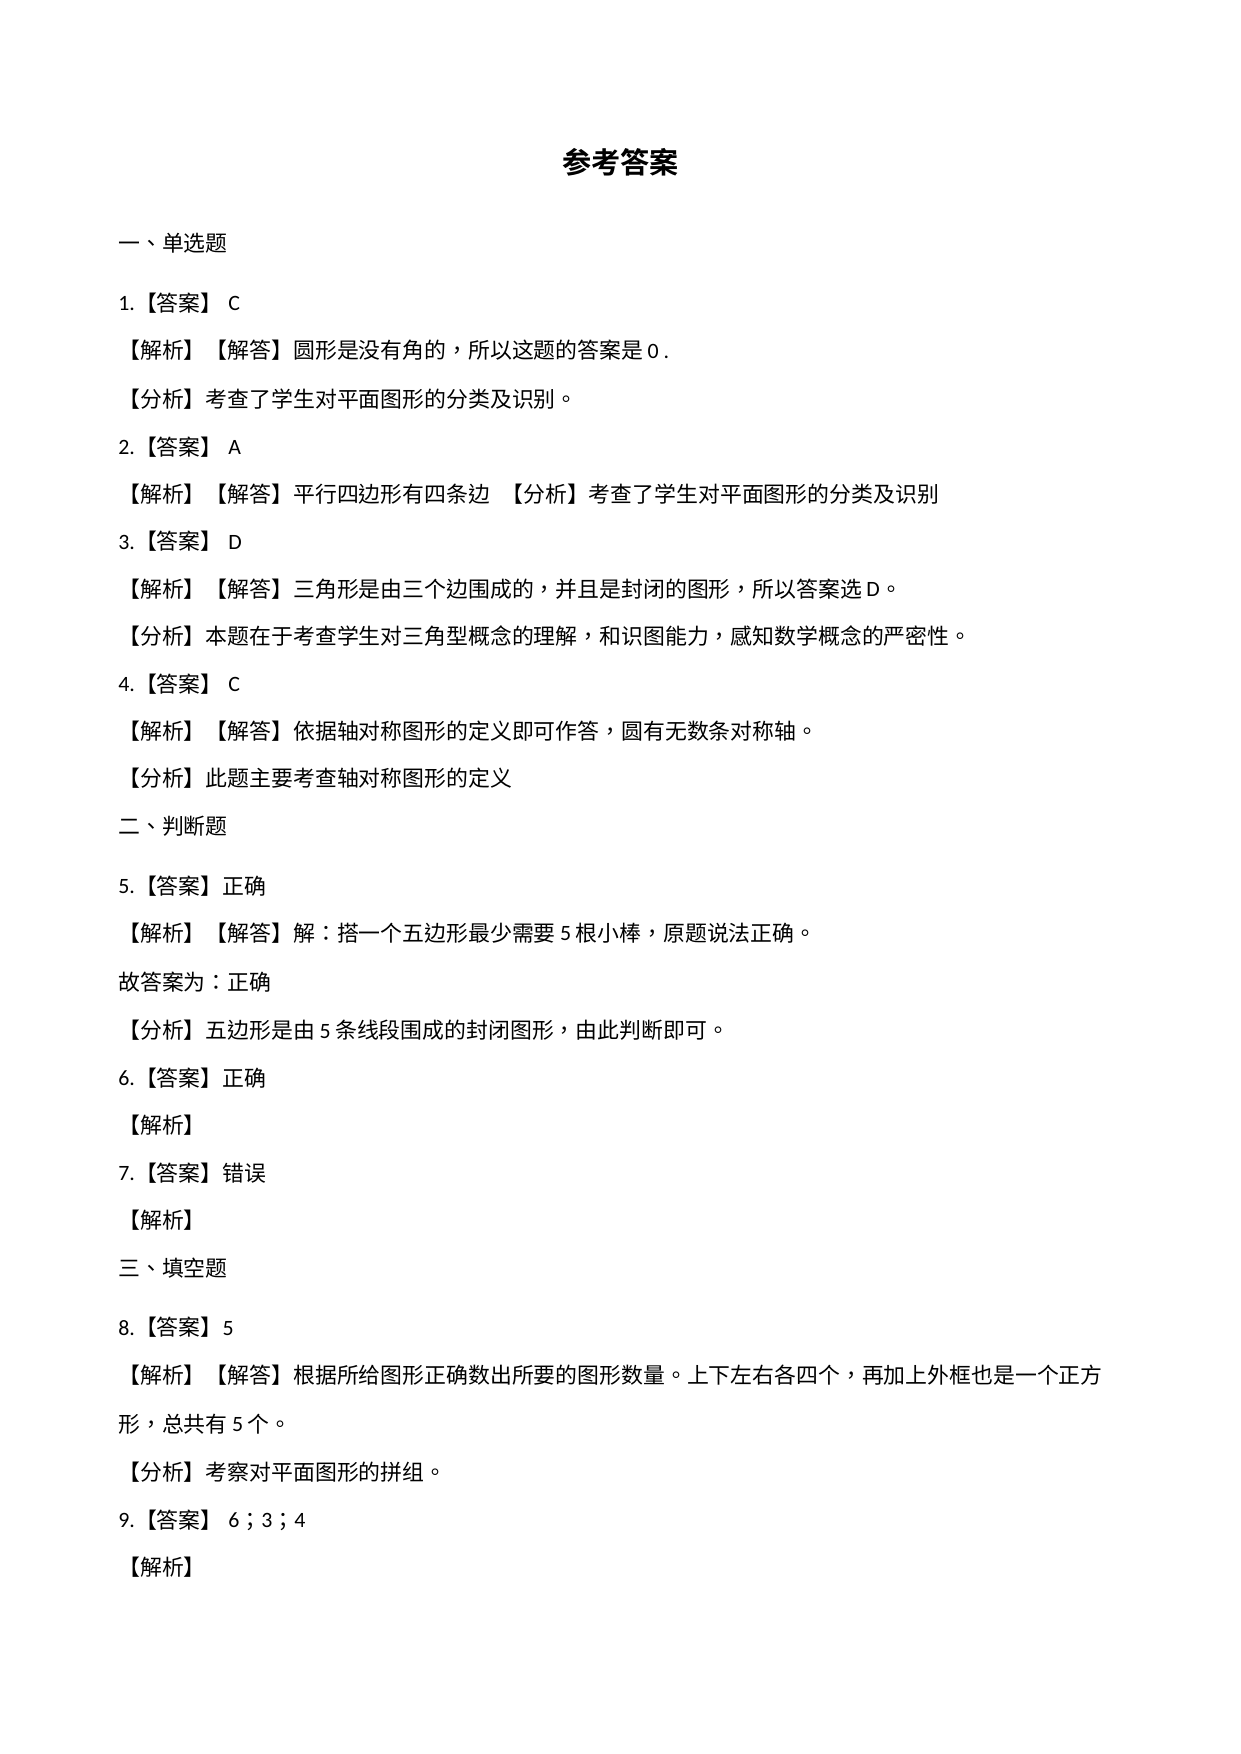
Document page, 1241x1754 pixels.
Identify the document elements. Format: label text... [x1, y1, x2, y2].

text 三、填空题 [118, 1251, 1122, 1284]
text 【解析】【解答】依据轴对称图形的定义即可作答，圆有无数条对称轴。 [118, 714, 1122, 747]
text 一、单选题 [118, 227, 1122, 259]
text 【解析】 [118, 1109, 1122, 1141]
text 二、判断题 [118, 809, 1122, 842]
text 参考答案 [118, 129, 1122, 194]
text 2.【答案】 A [118, 430, 1122, 463]
text 【解析】 [118, 1204, 1122, 1236]
text 8.【答案】5 [118, 1311, 1122, 1343]
text 【解析】【解答】根据所给图形正确数出所要的图形数量。上下左右各四个，再加上外框也是一个正方形，总共有5个。 【分析】考察对平面图形的拼组。 [118, 1358, 1122, 1488]
text 5.【答案】正确 [118, 869, 1122, 902]
text 1.【答案】 C [118, 287, 1122, 319]
text 9.【答案】 6；3；4 [118, 1503, 1122, 1536]
text 【解析】【解答】圆形是没有角的，所以这题的答案是0 . 【分析】考查了学生对平面图形的分类及识别。 [118, 334, 1122, 415]
text 【解析】 [118, 1551, 1122, 1583]
text 7.【答案】错误 [118, 1156, 1122, 1189]
text 【解析】【解答】平行四边形有四条边 【分析】考查了学生对平面图形的分类及识别 [118, 478, 1122, 510]
text 【分析】此题主要考查轴对称图形的定义 [118, 762, 1122, 794]
text 3.【答案】 D [118, 525, 1122, 557]
text 【分析】本题在于考查学生对三角型概念的理解，和识图能力，感知数学概念的严密性。 [118, 620, 1122, 652]
text 【解析】【解答】解：搭一个五边形最少需要5根小棒，原题说法正确。 故答案为：正确 【分析】五边形是由5条线段围成的封闭图形，由此判断即可。 [118, 917, 1122, 1047]
text 4.【答案】 C [118, 667, 1122, 700]
text 6.【答案】正确 [118, 1062, 1122, 1094]
text 【解析】【解答】三角形是由三个边围成的，并且是封闭的图形，所以答案选D。 [118, 572, 1122, 605]
